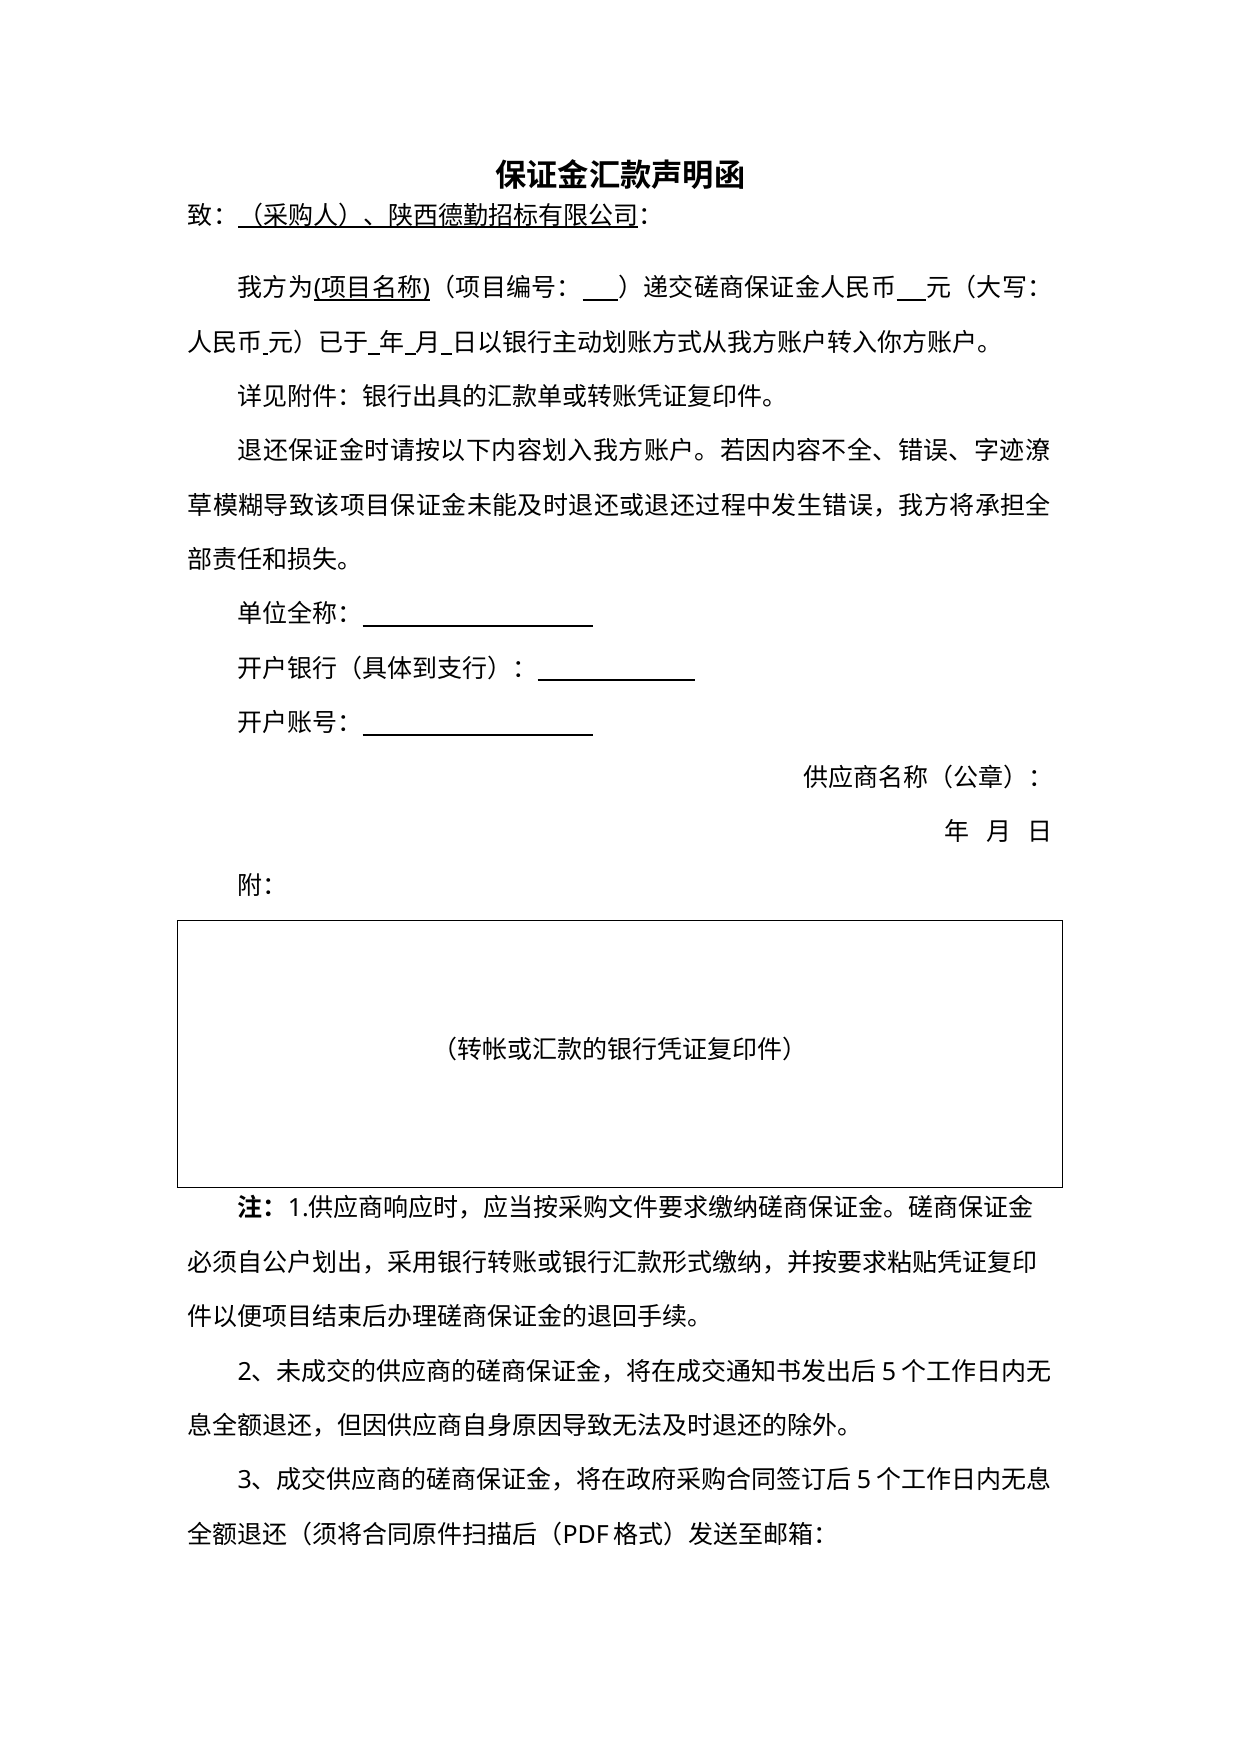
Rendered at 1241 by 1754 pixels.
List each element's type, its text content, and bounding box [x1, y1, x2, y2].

text 供应商名称（公章）： [187, 757, 1053, 793]
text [187, 1460, 1053, 1550]
text 开户账号： [187, 703, 1053, 739]
table_header （转帐或汇款的银行凭证复印件） [178, 921, 1062, 1187]
text 退还保证金时请按以下内容划入我方账户。若因内容不全、错误、字迹潦草模糊导致该项目保证金未能及时退还或退还过程中发生错误，我方将承担全部责任和损失。 [187, 431, 1053, 576]
text 注：1.供应商响应时，应当按采购文件要求缴纳磋商保证金。磋商保证金必须自公户划出，采用银行转账或银行汇款形式缴纳，并按要求粘贴凭证复印件以便项目结束后办理磋商保证金的退回手续。 [187, 1188, 1053, 1333]
text 致：（采购人）、陕西德勤招标有限公司： [187, 195, 1053, 231]
text 2、未成交的供应商的磋商保证金，将在成交通知书发出后5个工作日内无息全额退还，但因供应商自身原因导致无法及时退还的除外。 [187, 1351, 1053, 1442]
text 单位全称： [187, 594, 1053, 630]
text 年 月 日 [187, 811, 1053, 848]
text 开户银行（具体到支行）： [187, 648, 1053, 684]
text 我方为(项目名称)（项目编号： ）递交磋商保证金人民币 元（大写：人民币 元）已于 年 月 日以银行主动划账方式从我方账户转入你方账户。 [187, 268, 1053, 358]
text 保证金汇款声明函 [187, 150, 1053, 195]
text 附： [187, 866, 1053, 902]
text 详见附件：银行出具的汇款单或转账凭证复印件。 [187, 376, 1053, 413]
